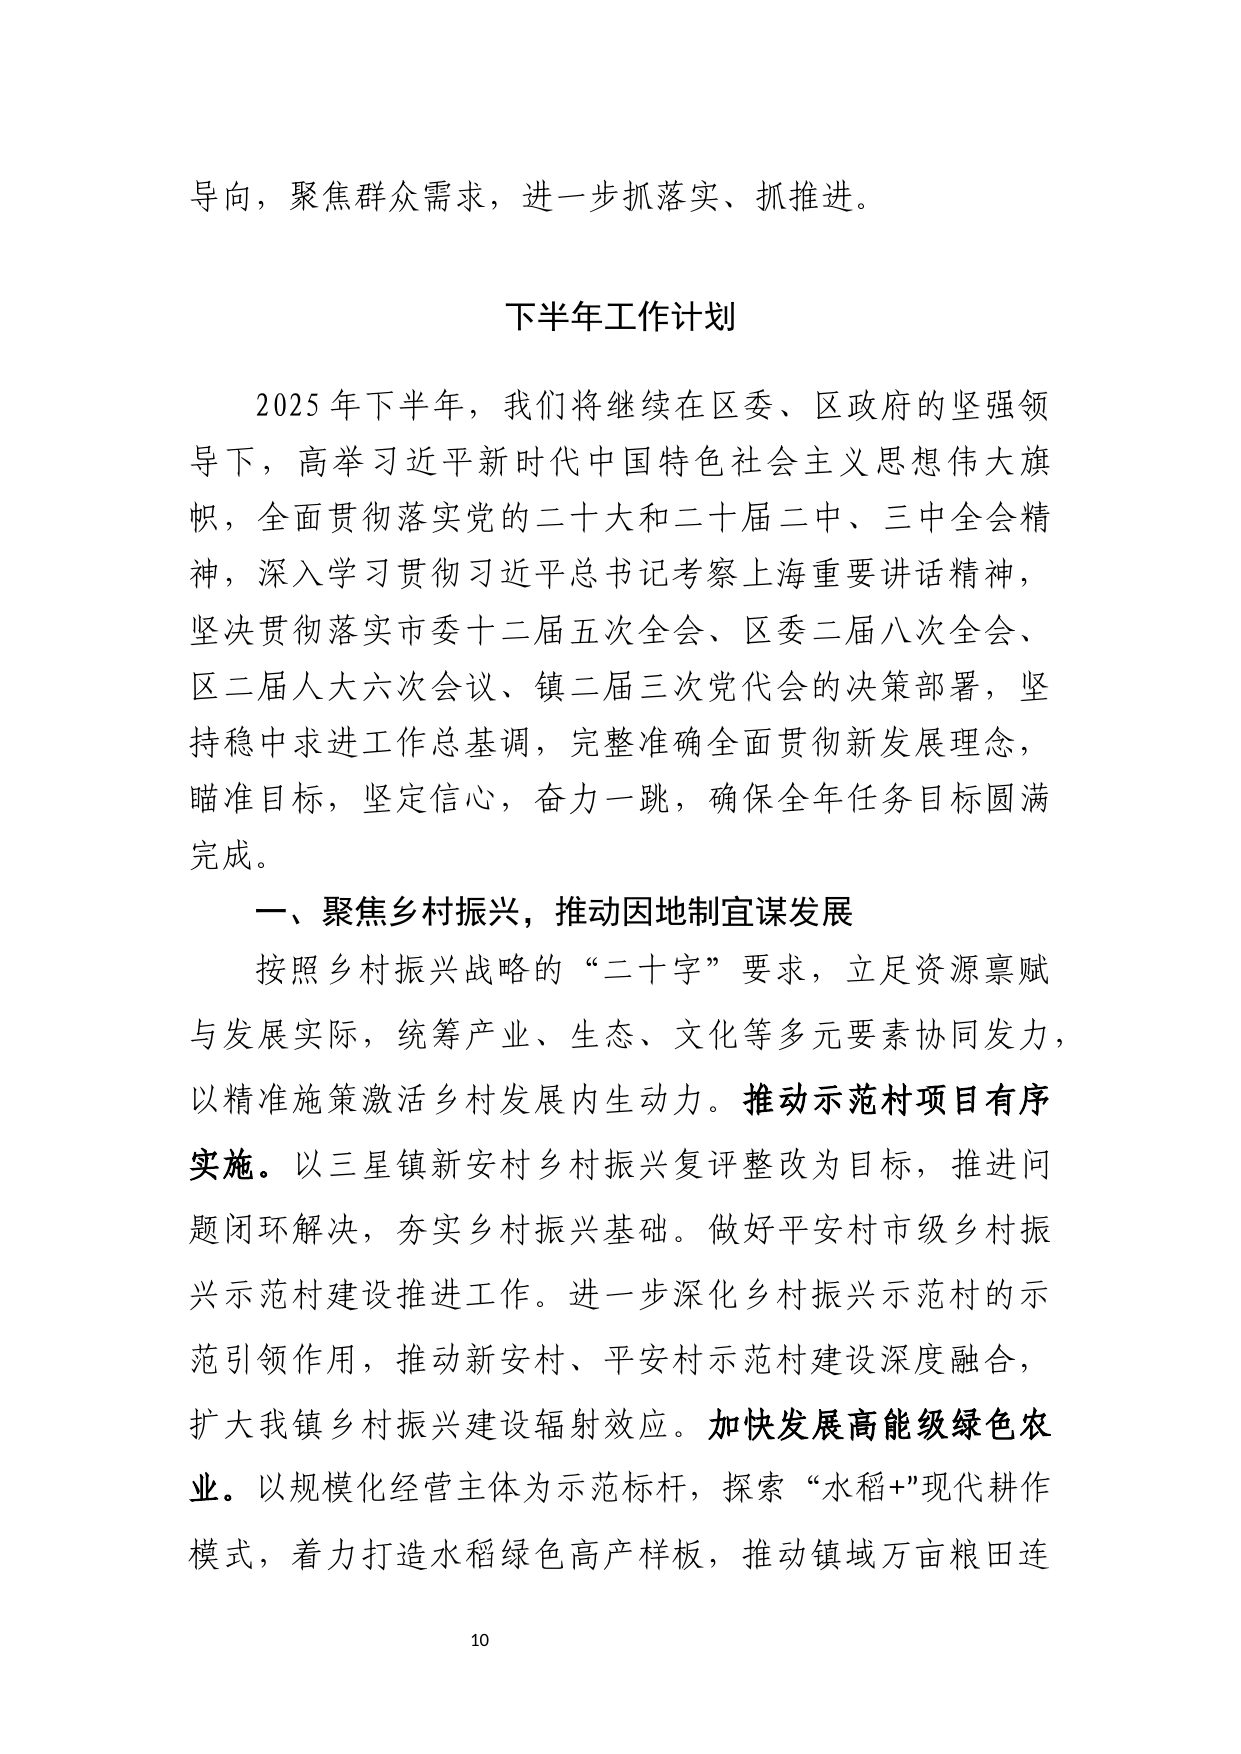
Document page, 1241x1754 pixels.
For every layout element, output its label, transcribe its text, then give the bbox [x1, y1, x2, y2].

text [187, 162, 1053, 227]
list 一、聚焦乡村振兴，推动因地制宜谋发展 [187, 878, 1053, 934]
list 下半年工作计划 [187, 283, 1053, 339]
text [187, 934, 1053, 1584]
text 2025年下半年，我们将继续在区委、区政府的坚强领导下，高举习近平新时代中国特色社会主义思想伟大旗帜，全面贯彻落实党的二十大和二十届二中、三中全会精神，深入学习贯彻习近平总书记考察上海重要讲话精神，坚决贯彻落实市委十二届五次全会、区委二届八次全会、区二届人大六次会议、镇二届三次党代会的决策部署，坚持稳中求进工作总基调，完整准确全面贯彻新发展理念，瞄准目标，坚定信心，奋力一跳，确保全年任务目标圆满完成。 [187, 372, 1053, 878]
